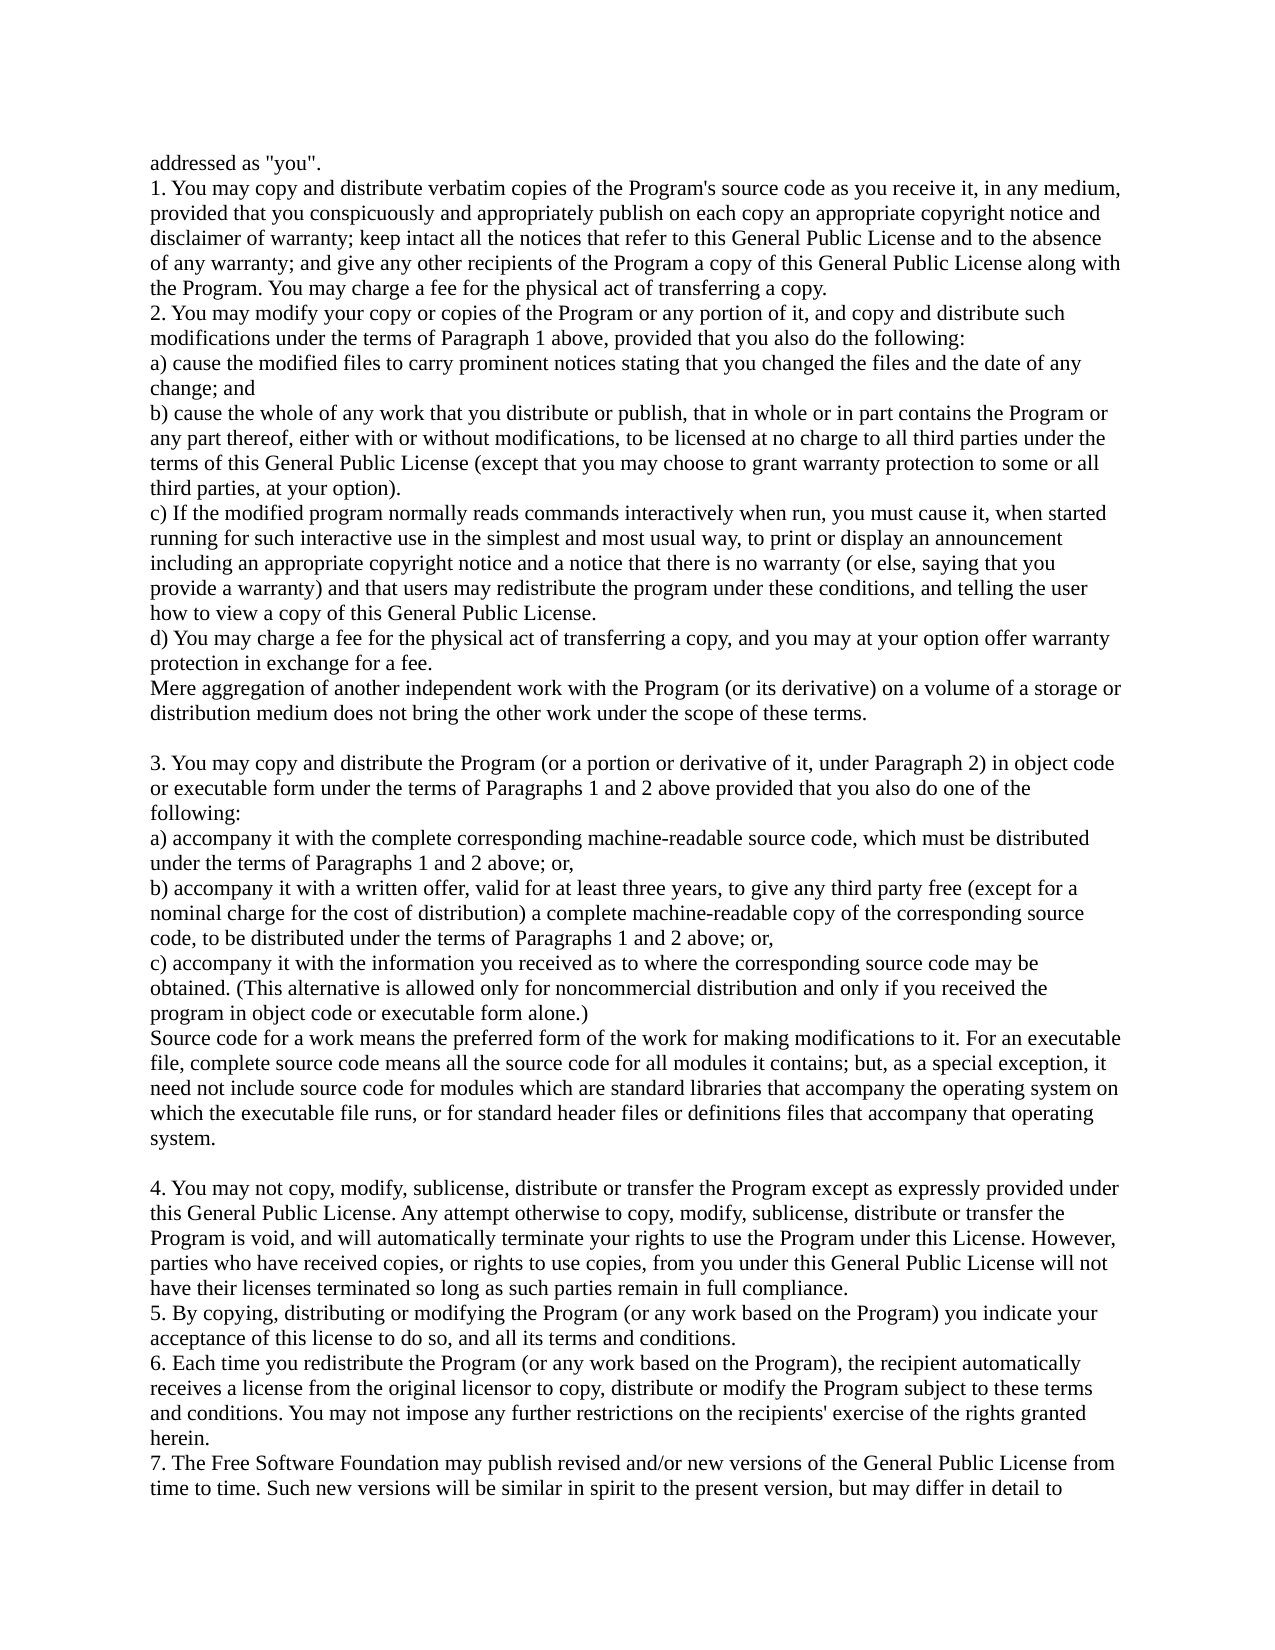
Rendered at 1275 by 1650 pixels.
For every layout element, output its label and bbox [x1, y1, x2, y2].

text [150, 150, 1125, 1500]
